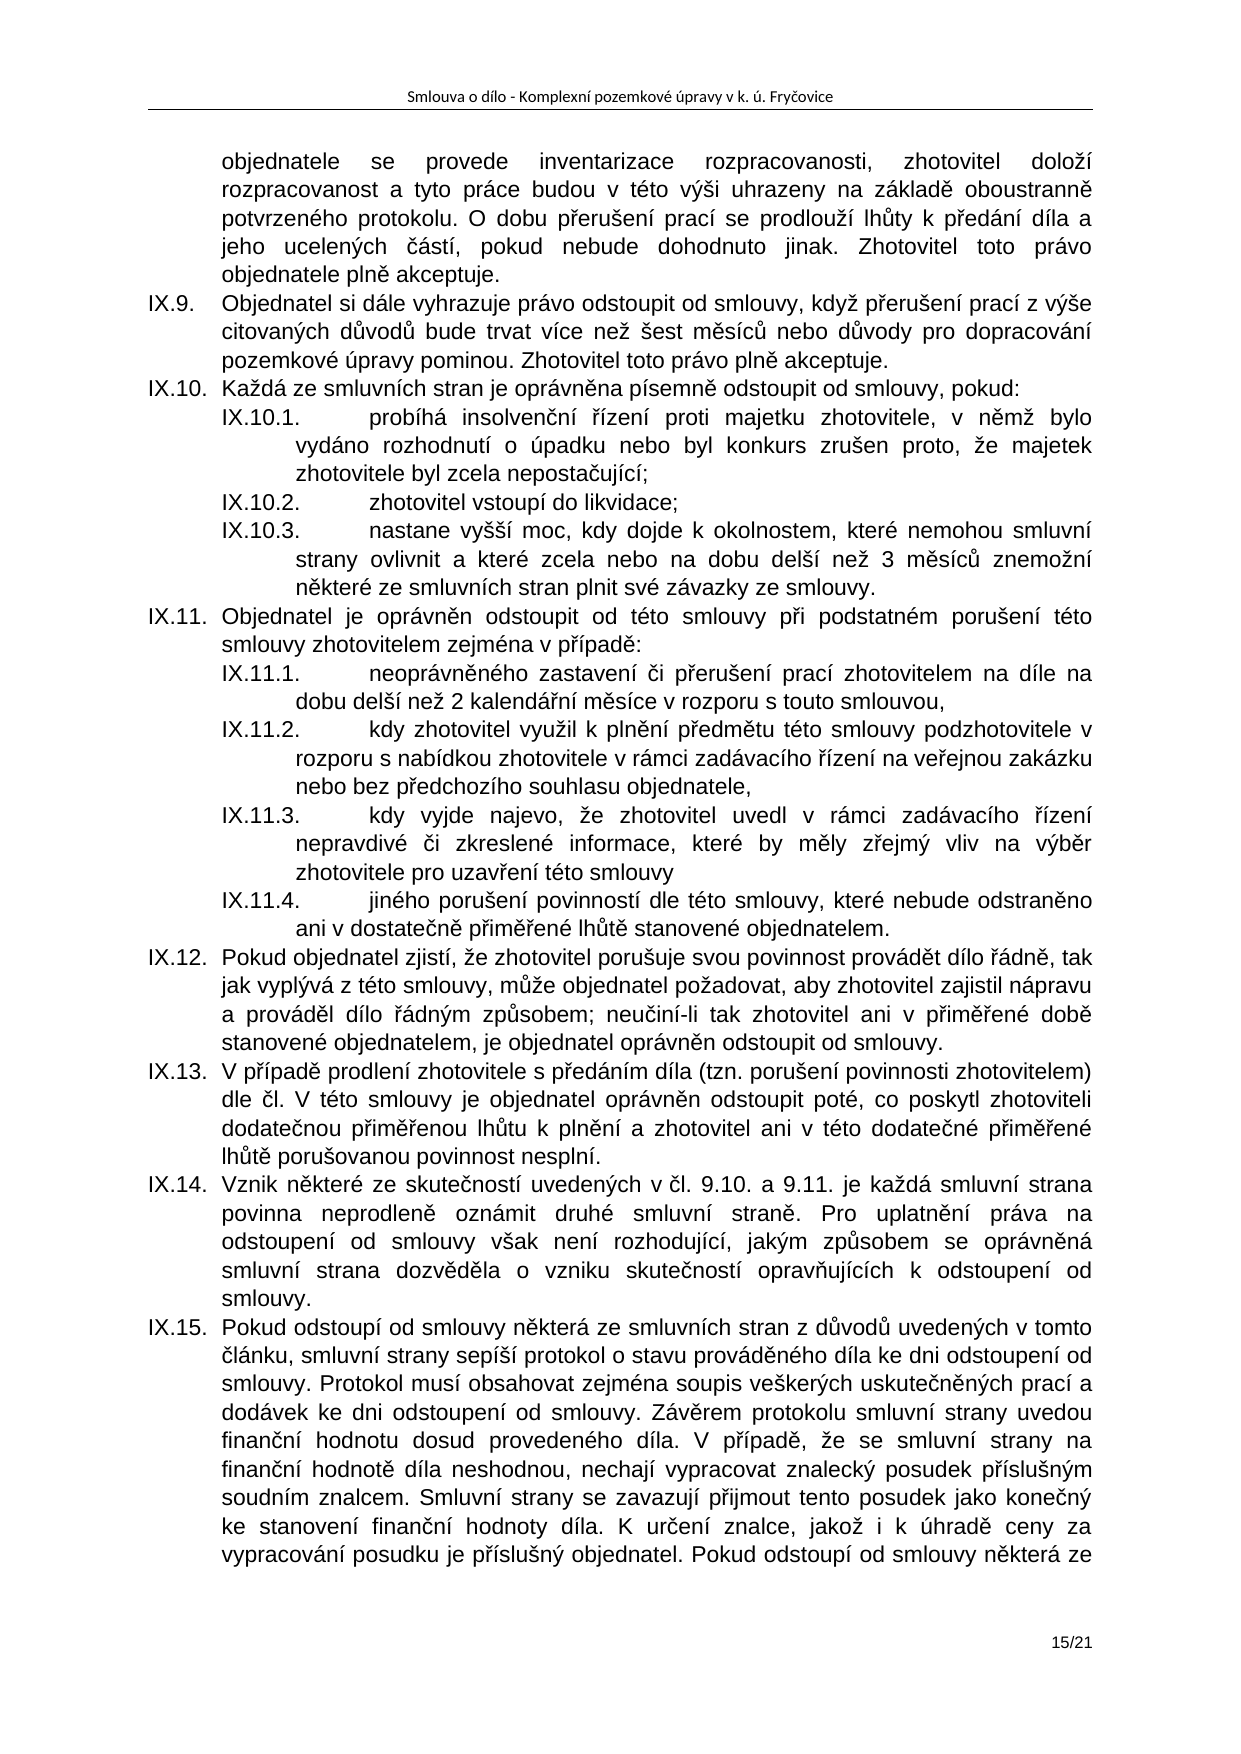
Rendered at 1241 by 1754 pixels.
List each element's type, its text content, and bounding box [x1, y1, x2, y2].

text kdy vyjde najevo, že zhotovitel uvedl v rámci zadávacího řízení nepravdivé či zkreslené informace, které by měly zřejmý vliv na výběr zhotovitele pro uzavření této smlouvy [221, 802, 1093, 885]
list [148, 1313, 1093, 1567]
list Objednatel je oprávněn odstoupit od této smlouvy při podstatném porušení této smlouvy zhotovitelem zejména v případě: [148, 603, 1093, 657]
text probíhá insolvenční řízení proti majetku zhotovitele, v němž bylo vydáno rozhodnutí o úpadku nebo byl konkurs zrušen proto, že majetek zhotovitele byl zcela nepostačující; [221, 403, 1093, 487]
text kdy zhotovitel využil k plnění předmětu této smlouvy podzhotovitele v rozporu s nabídkou zhotovitele v rámci zadávacího řízení na veřejnou zakázku nebo bez předchozího souhlasu objednatele, [221, 716, 1093, 799]
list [148, 148, 1093, 288]
text jiného porušení povinností dle této smlouvy, které nebude odstraněno ani v dostatečně přiměřené lhůtě stanovené objednatelem. [221, 887, 1093, 942]
text zhotovitel vstoupí do likvidace; [221, 489, 1093, 515]
text nastane vyšší moc, kdy dojde k okolnostem, které nemohou smluvní strany ovlivnit a které zcela nebo na dobu delší než 3 měsíců znemožní některé ze smluvních stran plnit své závazky ze smlouvy. [221, 517, 1093, 601]
list Objednatel si dále vyhrazuje právo odstoupit od smlouvy, když přerušení prací z výše citovaných důvodů bude trvat více než šest měsíců nebo důvody pro dopracování pozemkové úpravy pominou. Zhotovitel toto právo plně akceptuje. [148, 290, 1093, 373]
list Pokud objednatel zjistí, že zhotovitel porušuje svou povinnost provádět dílo řádně, tak jak vyplývá z této smlouvy, může objednatel požadovat, aby zhotovitel zajistil nápravu a prováděl dílo řádným způsobem; neučiní-li tak zhotovitel ani v přiměřené době stanovené objednatelem, je objednatel oprávněn odstoupit od smlouvy. [148, 944, 1093, 1056]
list Vznik některé ze skutečností uvedených v čl. 9.10. a 9.11. je každá smluvní strana povinna neprodleně oznámit druhé smluvní straně. Pro uplatnění práva na odstoupení od smlouvy však není rozhodující, jakým způsobem se oprávněná smluvní strana dozvěděla o vzniku skutečností opravňujících k odstoupení od smlouvy. [148, 1171, 1093, 1311]
text neoprávněného zastavení či přerušení prací zhotovitelem na díle na dobu delší než 2 kalendářní měsíce v rozporu s touto smlouvou, [221, 659, 1093, 714]
list V případě prodlení zhotovitele s předáním díla (tzn. porušení povinnosti zhotovitelem) dle čl. V této smlouvy je objednatel oprávněn odstoupit poté, co poskytl zhotoviteli dodatečnou přiměřenou lhůtu k plnění a zhotovitel ani v této dodatečné přiměřené lhůtě porušovanou povinnost nesplní. [148, 1058, 1093, 1169]
list Každá ze smluvních stran je oprávněna písemně odstoupit od smlouvy, pokud: [148, 375, 1093, 401]
